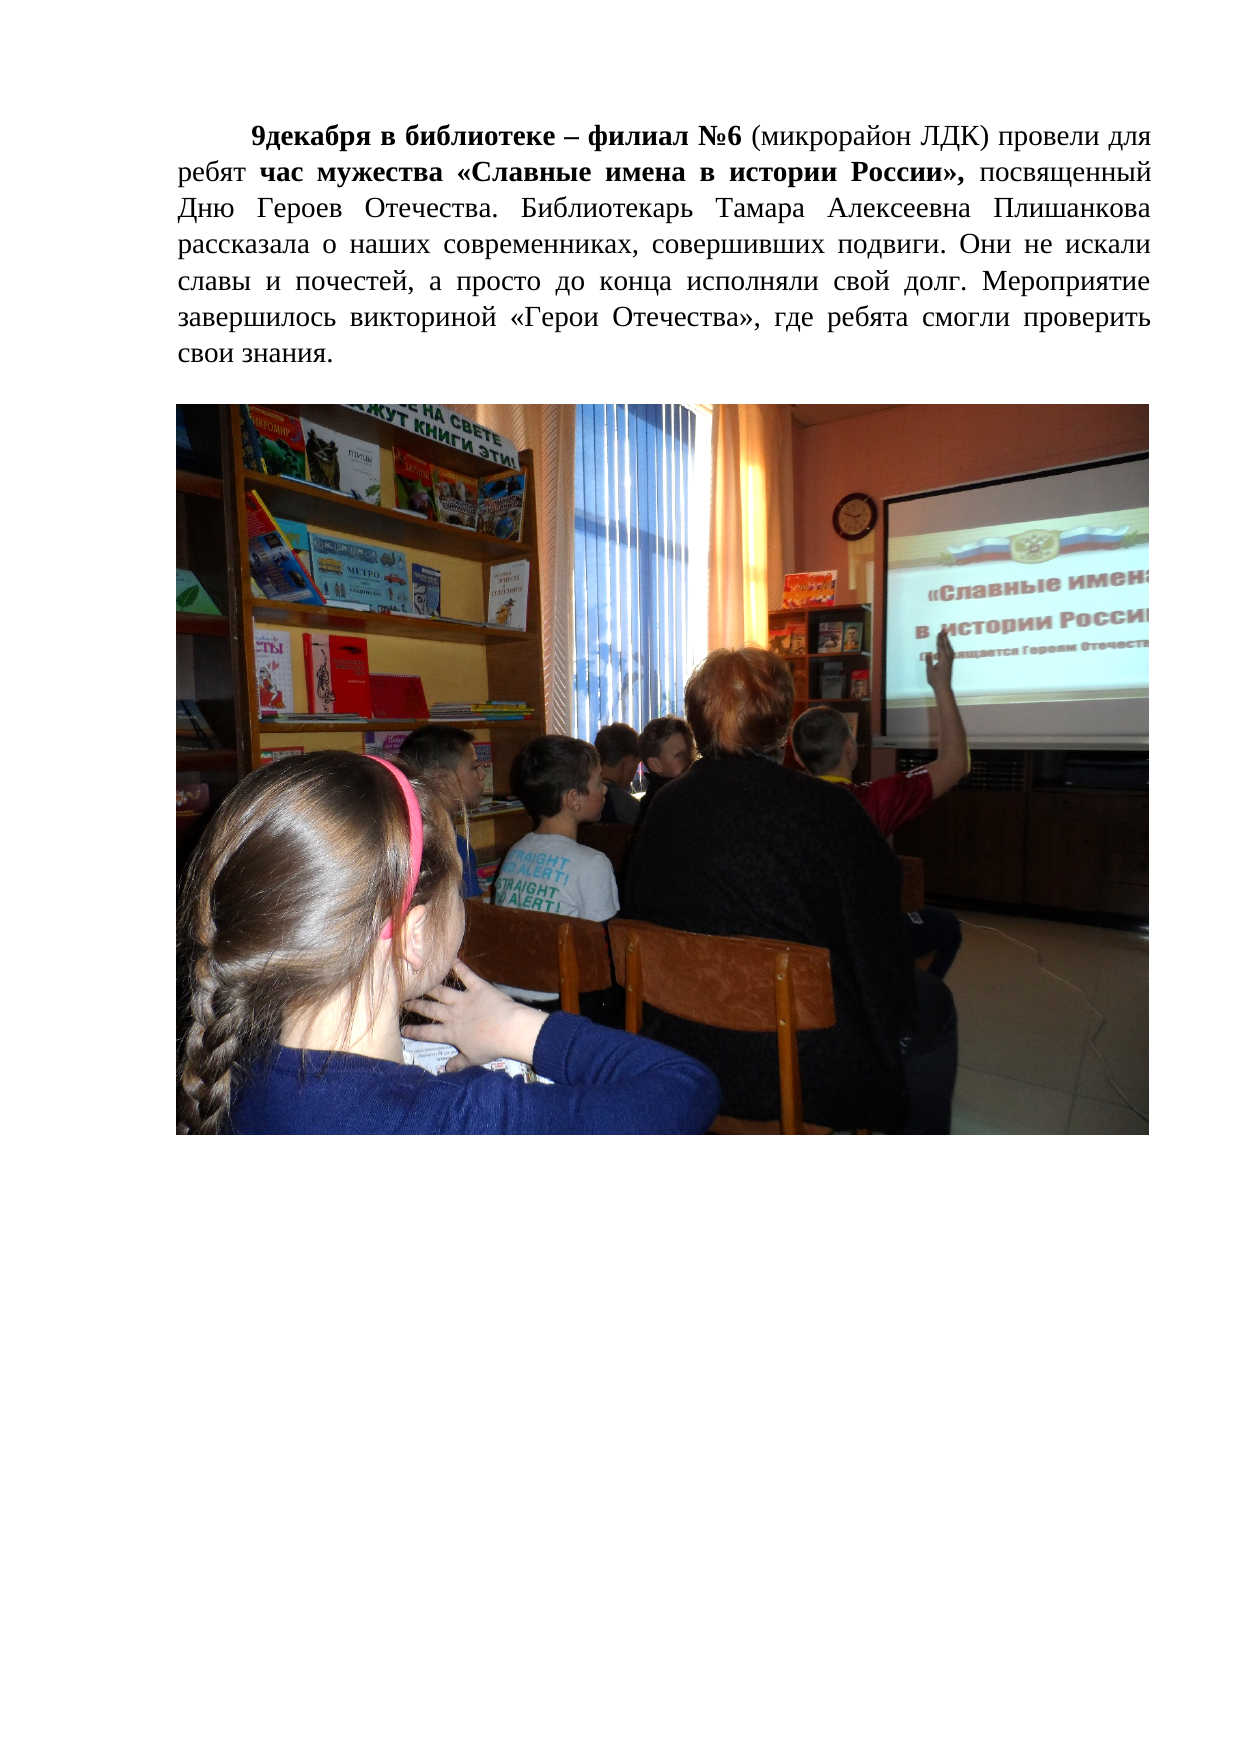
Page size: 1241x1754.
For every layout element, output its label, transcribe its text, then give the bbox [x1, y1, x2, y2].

text 9декабря в библиотеке – филиал №6 (микрорайон ЛДК) провели для ребят час мужества «Славные имена в истории России», посвященный Дню Героев Отечества. Библиотекарь Тамара Алексеевна Плишанкова рассказала о наших современниках, совершивших подвиги. Они не искали славы и почестей, а просто до конца исполняли свой долг. Мероприятие завершилось викториной «Герои Отечества», где ребята смогли проверить свои знания. [177, 118, 1152, 368]
picture [176, 404, 1149, 1135]
